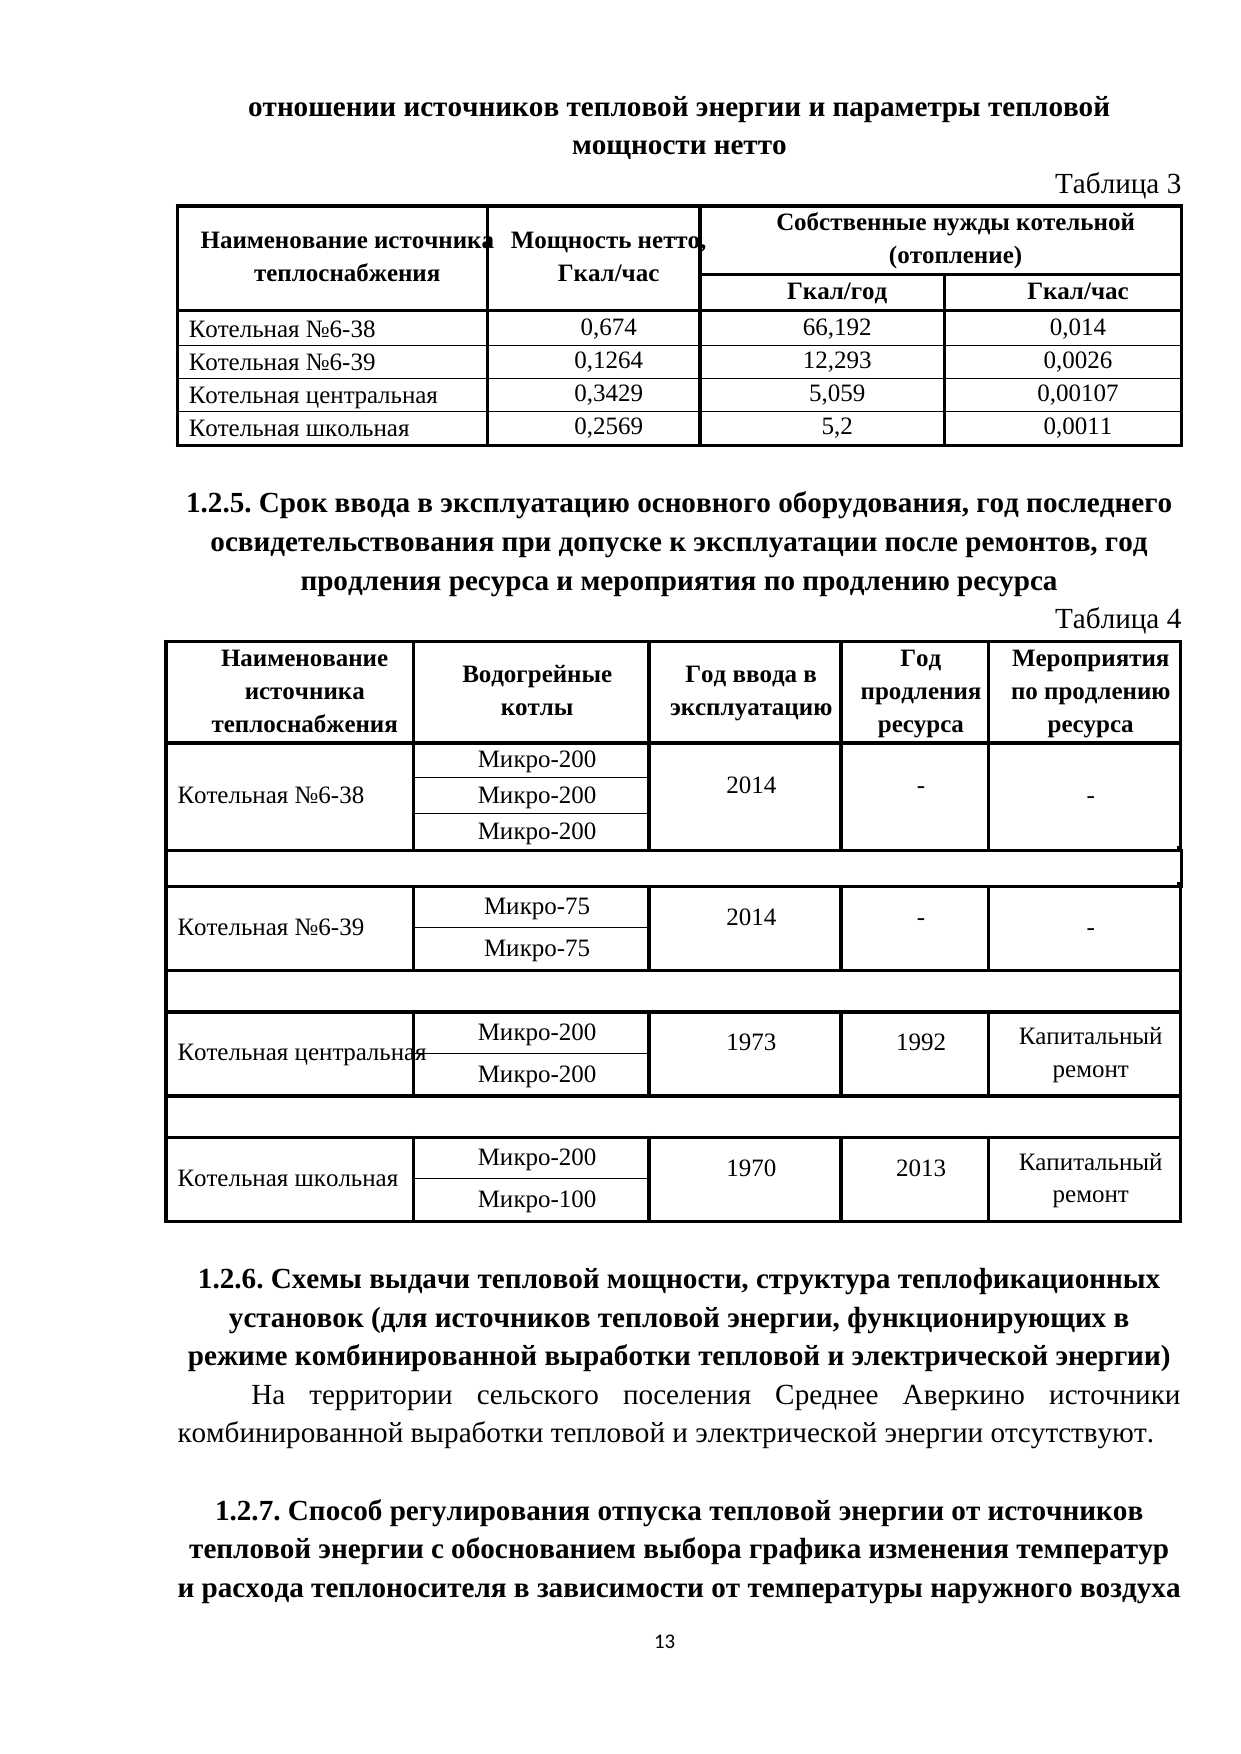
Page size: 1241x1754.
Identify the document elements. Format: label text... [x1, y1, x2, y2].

table_header Мероприятия по продлению ресурса [990, 643, 1179, 741]
table_cell Котельная школьная [179, 412, 486, 444]
table_cell Микро-200 [415, 1014, 647, 1053]
table_cell Микро-200 [415, 745, 647, 777]
table_header Наименование источника теплоснабжения [168, 643, 412, 741]
table_cell 66,192 [702, 312, 943, 344]
table_cell Микро-200 [415, 814, 647, 849]
table_cell [168, 972, 1179, 1010]
table_cell 0,674 [489, 312, 698, 344]
table_cell Котельная №6-39 [168, 888, 412, 969]
table_cell 0,00107 [946, 379, 1180, 411]
text Таблица 4 [177, 601, 1181, 635]
table_cell Микро-100 [415, 1179, 647, 1220]
table_cell 5,059 [702, 379, 943, 411]
table_cell 0,014 [946, 312, 1180, 344]
text тепловой энергии с обоснованием выбора графика изменения температур и расхода теплоносителя в зависимости от температуры наружного воздуха [177, 1531, 1181, 1603]
table_cell Котельная №6-38 [179, 312, 486, 344]
table_cell Микро-200 [415, 1139, 647, 1178]
table_cell - [990, 888, 1179, 969]
table_cell - [843, 888, 987, 969]
table_cell 1992 [843, 1014, 987, 1094]
table_cell Котельная №6-39 [179, 346, 486, 378]
table_cell 0,0011 [946, 412, 1180, 444]
table_cell 12,293 [702, 346, 943, 378]
table_cell Микро-200 [415, 1054, 647, 1094]
table_header Год продления ресурса [843, 643, 987, 741]
table_cell - [843, 745, 987, 849]
table_cell - [990, 745, 1179, 849]
text На территории сельского поселения Среднее Аверкино источники комбинированной выработки тепловой и электрической энергии отсутствуют. [177, 1377, 1181, 1449]
table_cell Котельная №6-38 [168, 745, 412, 849]
table_cell 5,2 [702, 412, 943, 444]
table_header Год ввода в эксплуатацию [651, 643, 839, 741]
table_cell Котельная центральная [179, 379, 486, 411]
table_cell [168, 1098, 1179, 1136]
table_cell Микро-200 [415, 778, 647, 813]
table_cell 1970 [651, 1139, 839, 1220]
table_header Наименование источника теплоснабжения [179, 208, 486, 309]
table_cell Гкал/час [946, 276, 1180, 309]
table_cell Микро-75 [415, 888, 647, 927]
table_cell Микро-75 [415, 928, 647, 969]
table_cell 0,2569 [489, 412, 698, 444]
table_header Собственные нужды котельной (отопление) [702, 208, 1180, 273]
table_header Водогрейные котлы [415, 643, 647, 741]
table_cell 0,0026 [946, 346, 1180, 378]
table_cell Котельная центральная [168, 1014, 412, 1094]
table_cell 1973 [651, 1014, 839, 1094]
table_cell 0,3429 [489, 379, 698, 411]
table_cell Котельная школьная [168, 1139, 412, 1220]
table_cell [168, 852, 1180, 885]
table_cell 0,1264 [489, 346, 698, 378]
text 1.2.5. Срок ввода в эксплуатацию основного оборудования, год последнего освидетельствования при допуске к эксплуатации после ремонтов, год продления ресурса и мероприятия по продлению ресурса [177, 486, 1181, 596]
text 1.2.6. Схемы выдачи тепловой мощности, структура теплофикационных установок (для источников тепловой энергии, функционирующих в режиме комбинированной выработки тепловой и электрической энергии) [177, 1261, 1181, 1372]
text 1.2.7. Способ регулирования отпуска тепловой энергии от источников [177, 1493, 1181, 1526]
table_cell Гкал/год [702, 276, 943, 309]
table_cell Капитальный ремонт [990, 1139, 1179, 1220]
table_cell Капитальный ремонт [990, 1014, 1179, 1094]
table_cell 2014 [651, 888, 839, 969]
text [177, 89, 1181, 161]
table_header Мощность нетто, Гкал/час [489, 208, 698, 309]
table_cell 2014 [651, 745, 839, 849]
table_cell 2013 [843, 1139, 987, 1220]
text Таблица 3 [177, 166, 1181, 199]
